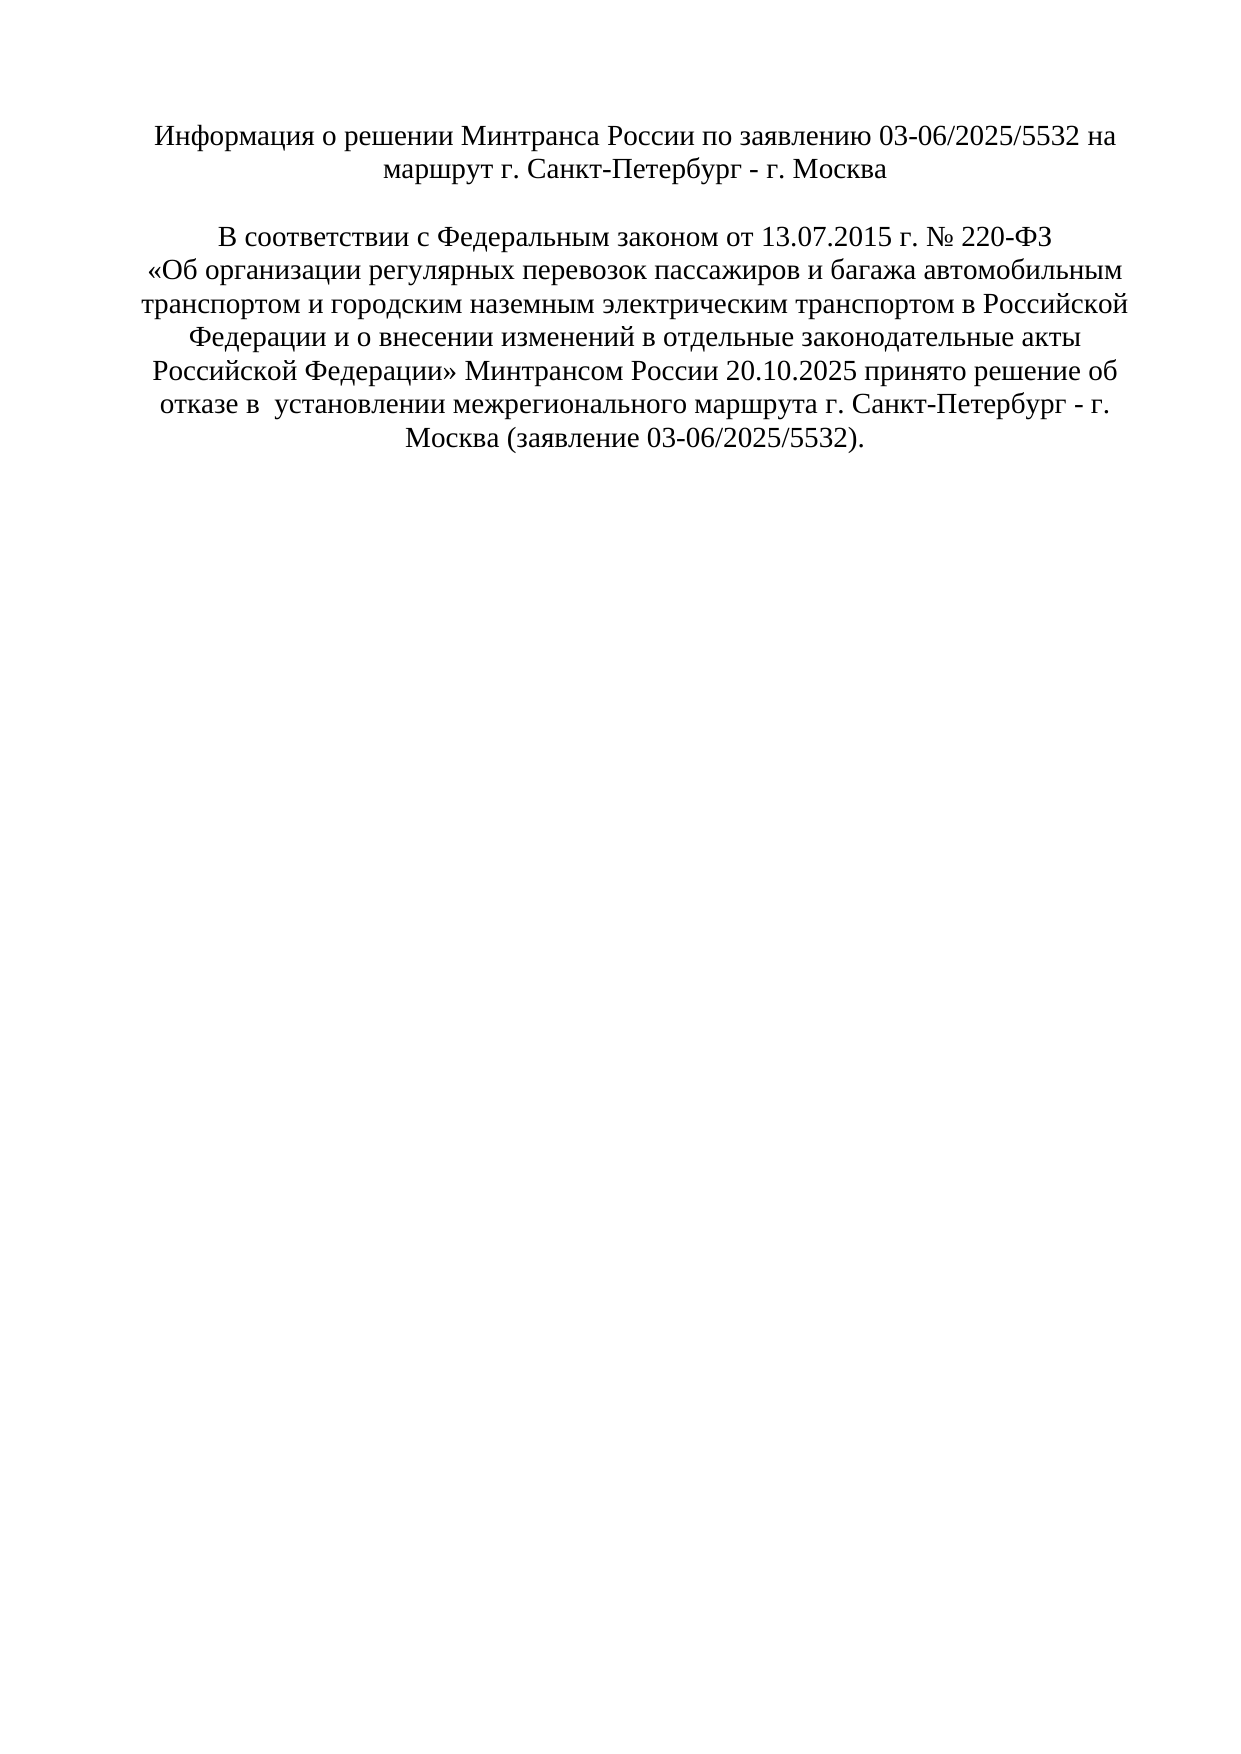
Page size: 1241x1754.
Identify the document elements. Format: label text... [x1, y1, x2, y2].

text Информация о решении Минтранса России по заявлению 03-06/2025/5532 на маршрут г. Санкт-Петербург - г. Москва [118, 118, 1152, 185]
text В соответствии с Федеральным законом от 13.07.2015 г. № 220-ФЗ «Об организации регулярных перевозок пассажиров и багажа автомобильным транспортом и городским наземным электрическим транспортом в Российской Федерации и о внесении изменений в отдельные законодательные акты Российской Федерации» Минтрансом России 20.10.2025 принято решение об отказе в установлении межрегионального маршрута г. Санкт-Петербург - г. Москва (заявление 03-06/2025/5532). [118, 219, 1152, 453]
